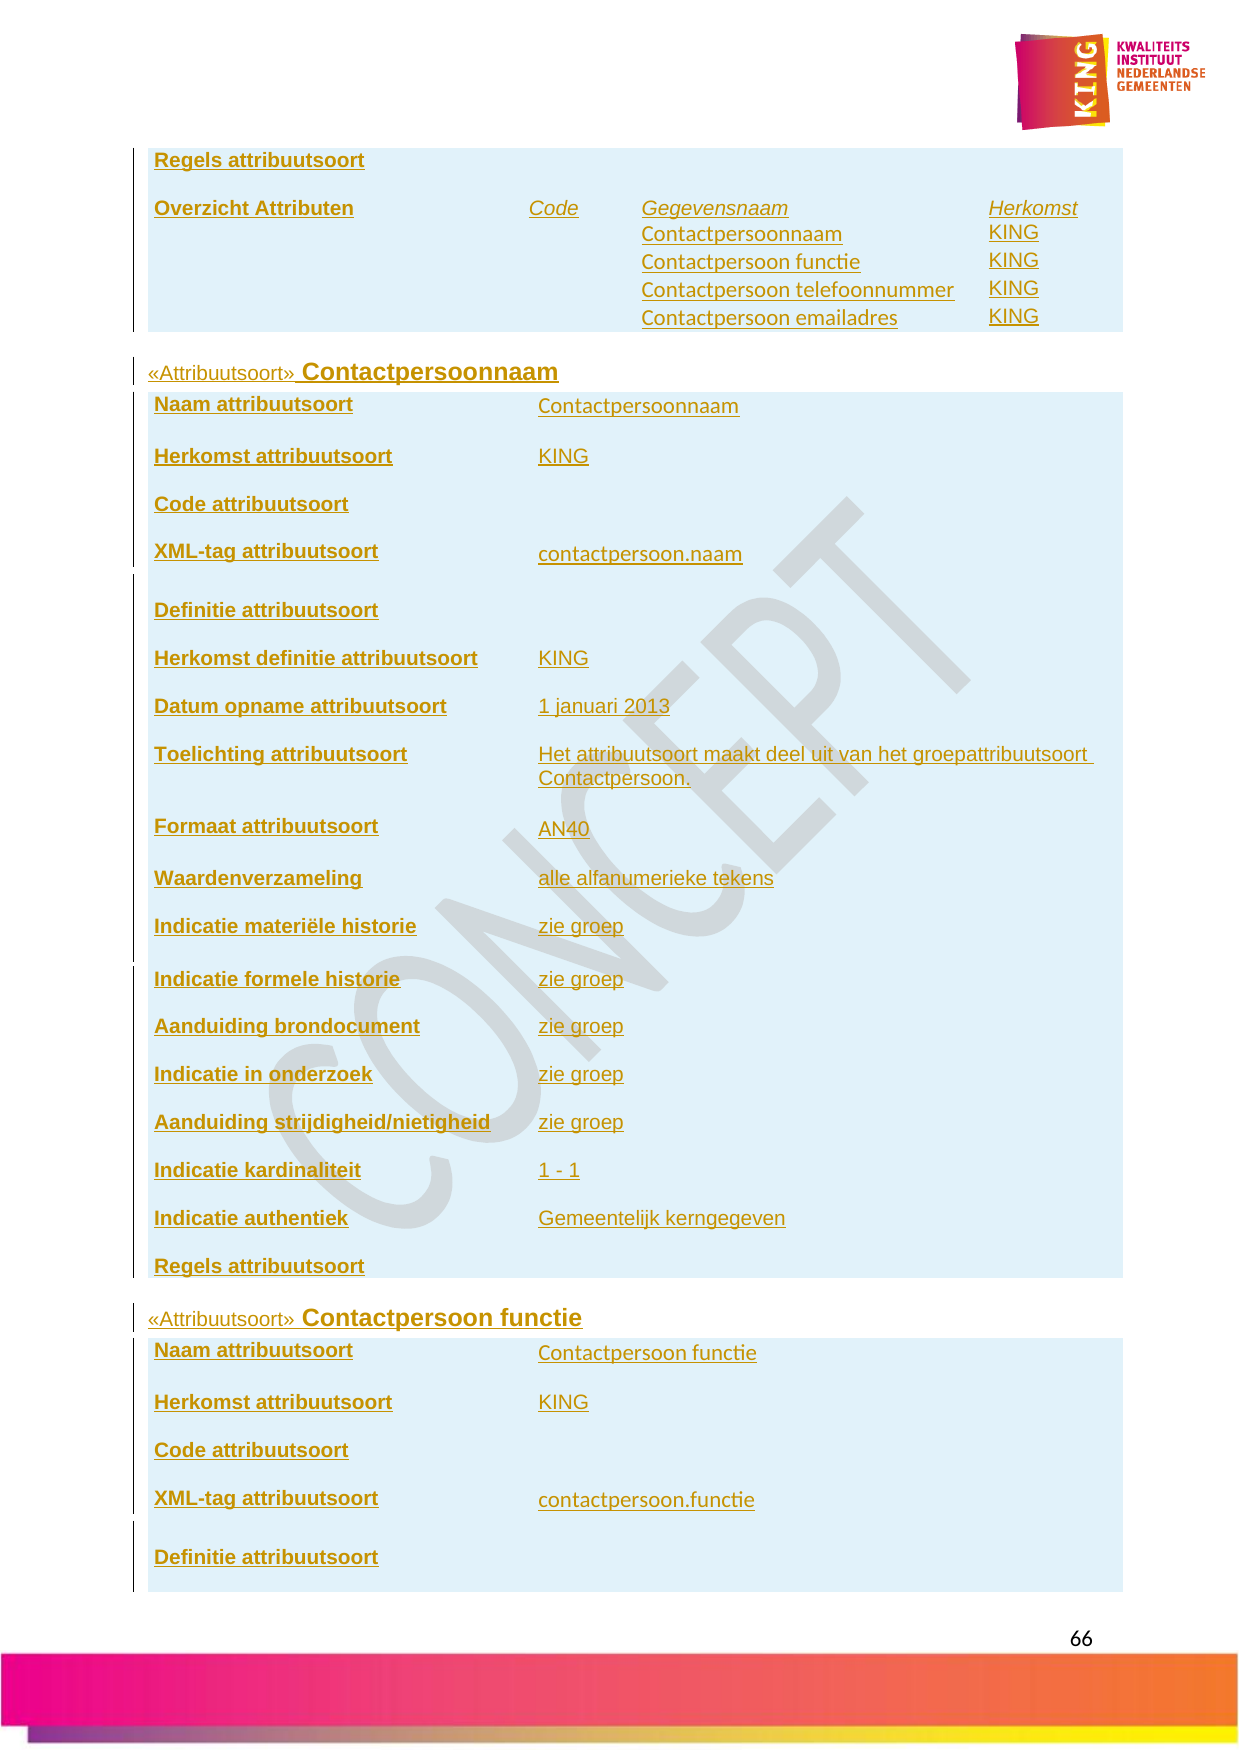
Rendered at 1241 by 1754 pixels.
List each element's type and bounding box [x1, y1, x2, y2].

picture [0, 1650, 1239, 1750]
picture [1014, 33, 1206, 131]
